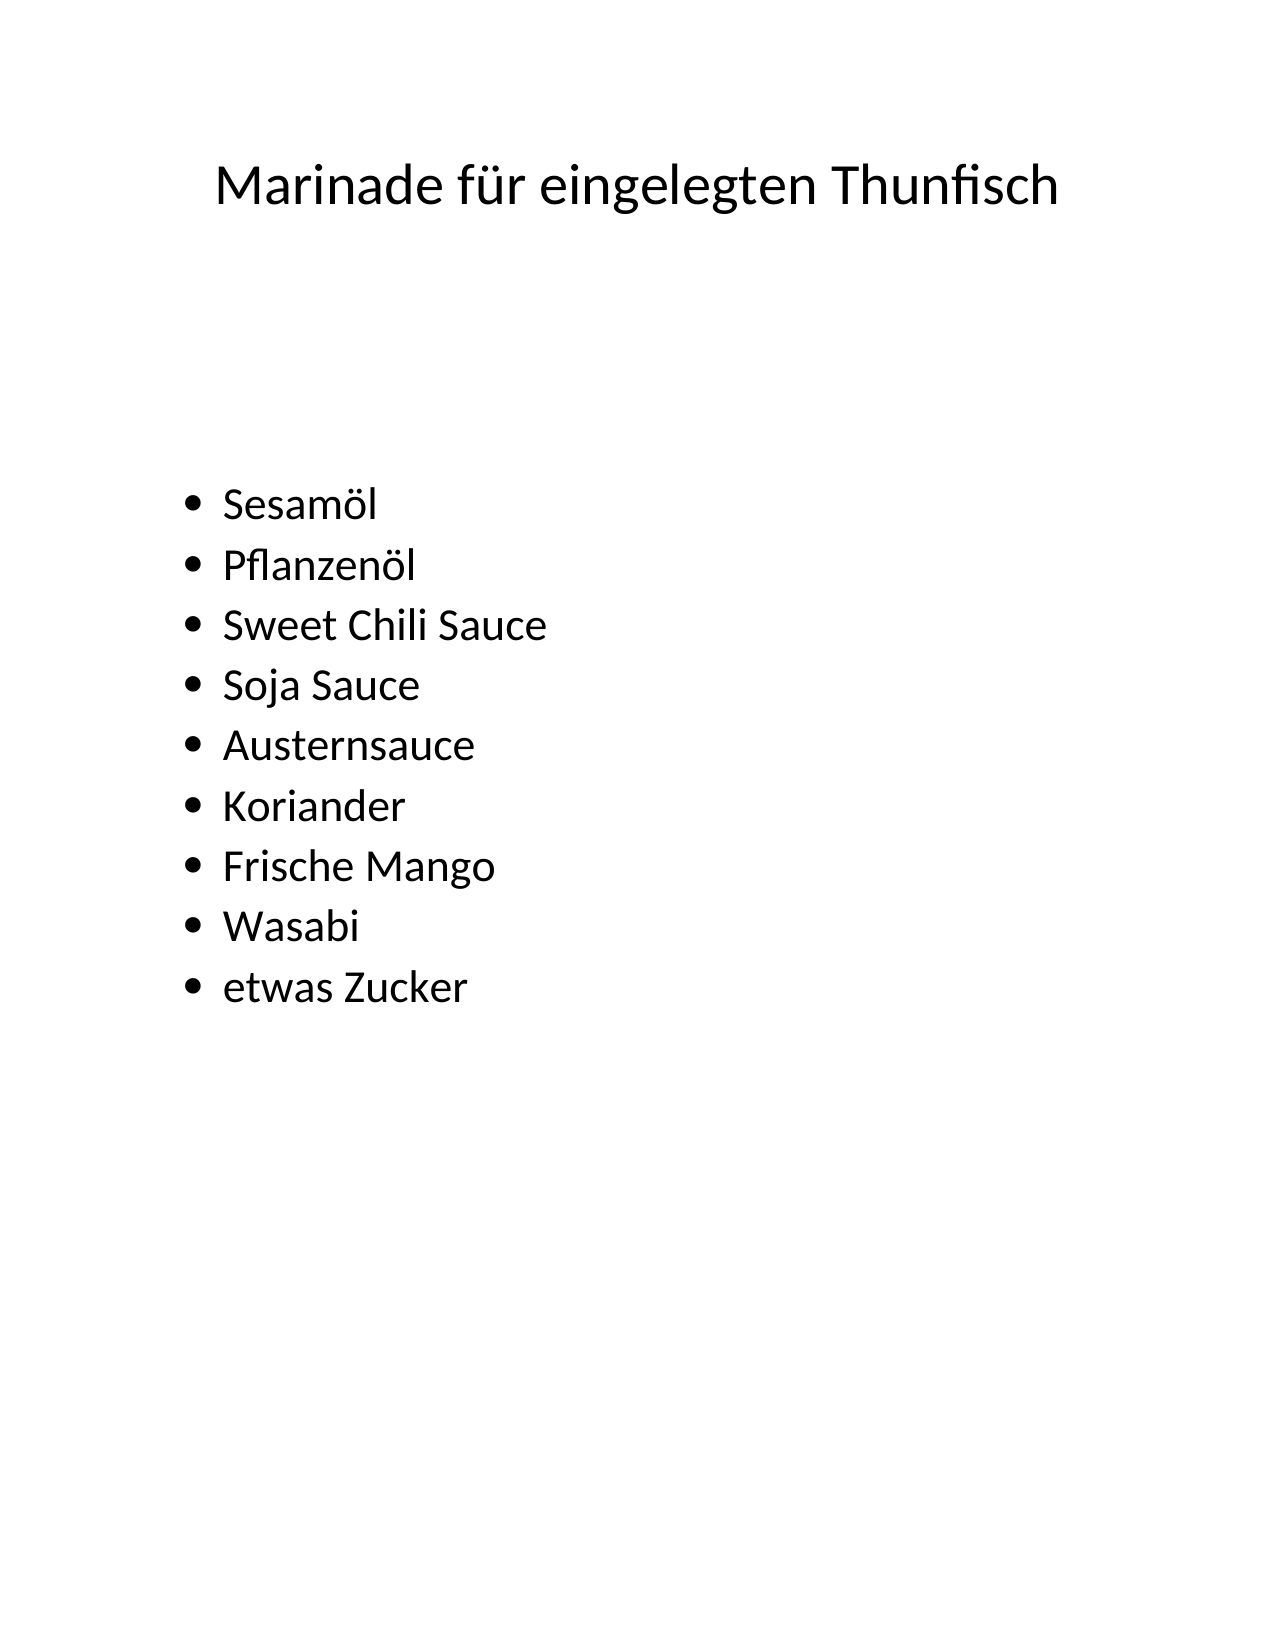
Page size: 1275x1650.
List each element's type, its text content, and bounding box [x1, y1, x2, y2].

list Soja Sauce [185, 656, 1127, 712]
list Wasabi [185, 897, 1127, 953]
list Pflanzenöl [185, 535, 1127, 591]
list Koriander [185, 777, 1127, 833]
list Frische Mango [185, 837, 1127, 893]
list etwas Zucker [185, 958, 1127, 1013]
list Sweet Chili Sauce [185, 596, 1127, 652]
text Marinade für eingelegten Thunfisch [148, 148, 1127, 219]
list Sesamöl [185, 475, 1127, 531]
list Austernsauce [185, 716, 1127, 772]
